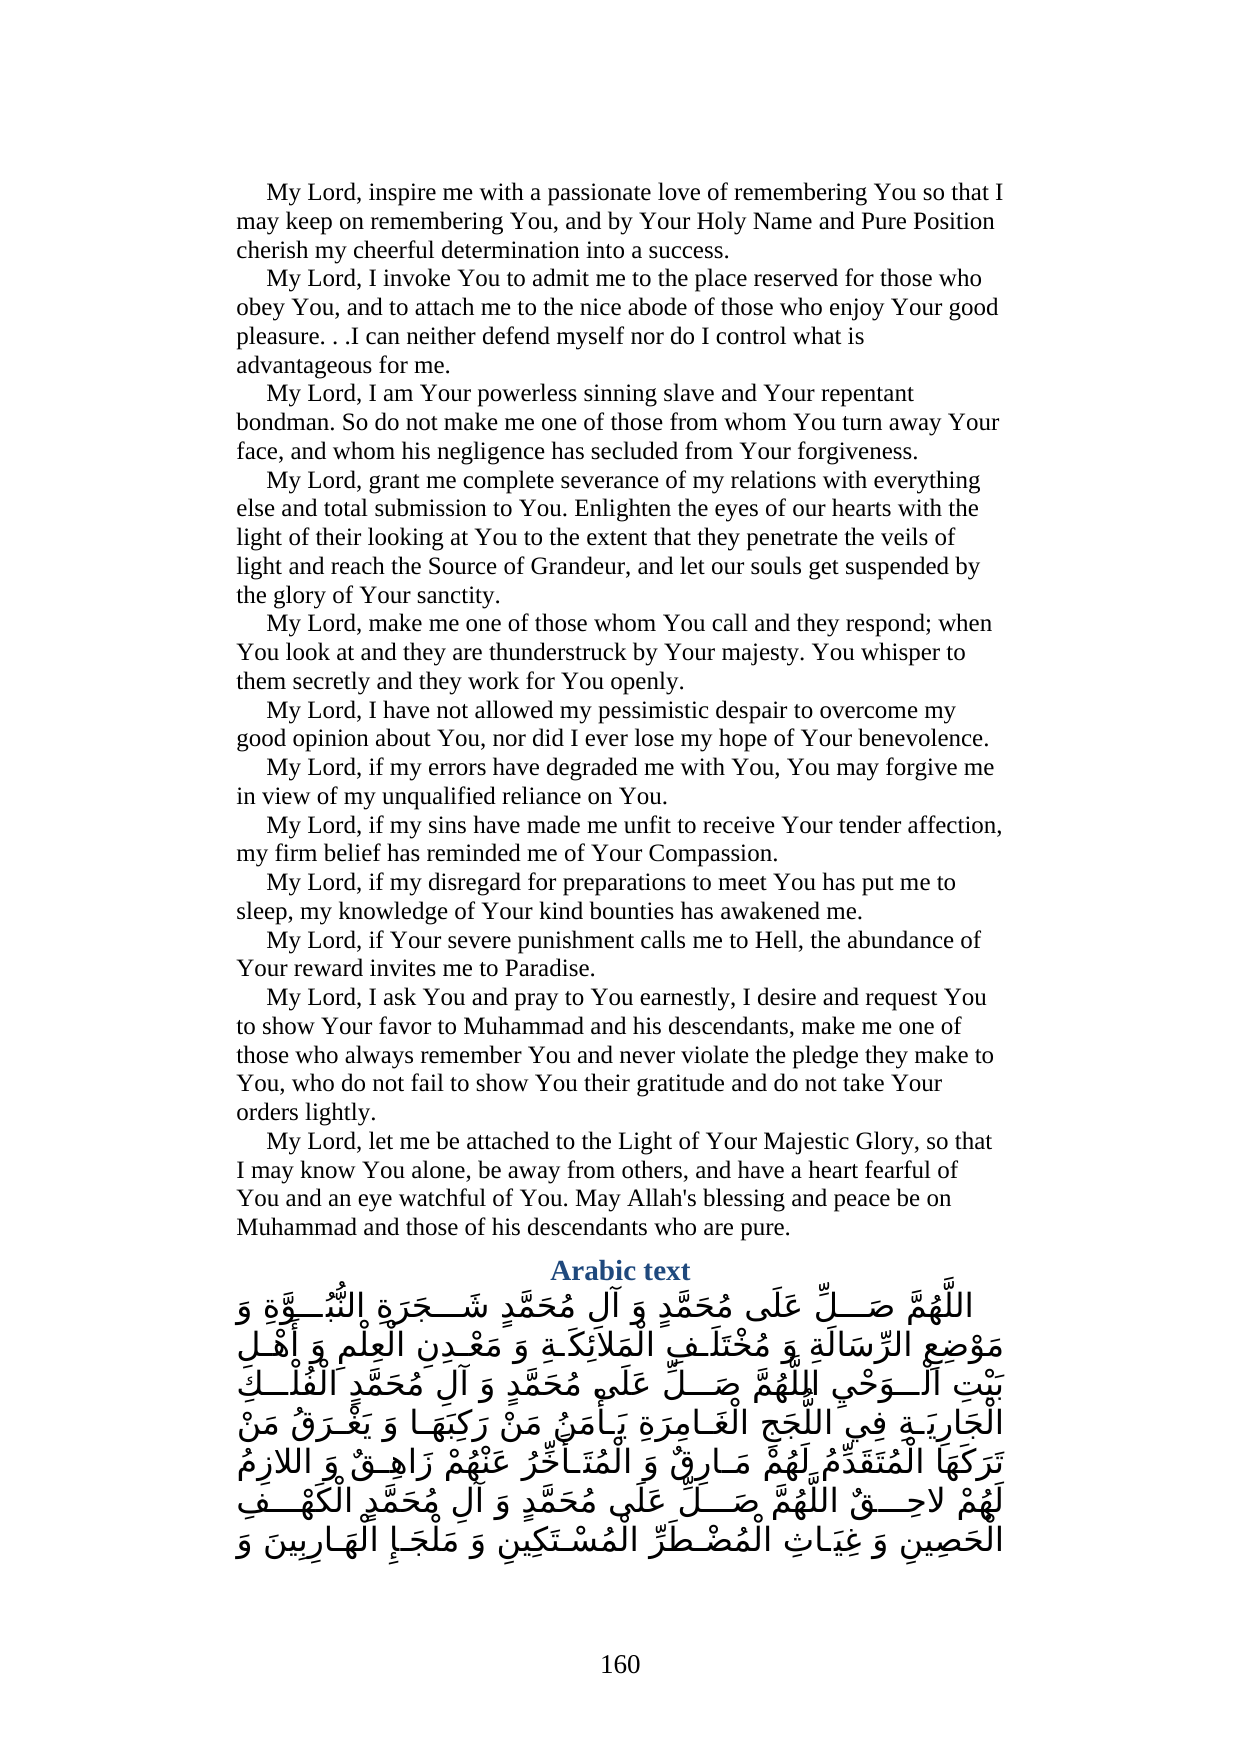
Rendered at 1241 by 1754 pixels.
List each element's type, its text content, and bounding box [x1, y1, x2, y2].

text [236, 1287, 1004, 1559]
text My Lord, let me be attached to the Light of Your Majestic Glory, so that I may know You alone, be away from others, and have a heart fearful of You and an eye watchful of You. May Allah's blessing and peace be on Muhammad and those of his descendants who are pure. [236, 1126, 1004, 1241]
text My Lord, if Your severe punishment calls me to Hell, the abundance of Your reward invites me to Paradise. [236, 925, 1004, 982]
text My Lord, grant me complete severance of my relations with everything else and total submission to You. Enlighten the eyes of our hearts with the light of their looking at You to the extent that they penetrate the veils of light and reach the Source of Grandeur, and let our souls get suspended by the glory of Your sanctity. [236, 465, 1004, 608]
text My Lord, I am Your powerless sinning slave and Your repentant bondman. So do not make me one of those from whom You turn away Your face, and whom his negligence has secluded from Your forgiveness. [236, 378, 1004, 465]
subtitle Arabic text [236, 1253, 1004, 1287]
text My Lord, I ask You and pray to You earnestly, I desire and request You to show Your favor to Muhammad and his descendants, make me one of those who always remember You and never violate the pledge they make to You, who do not fail to show You their gratitude and do not take Your orders lightly. [236, 982, 1004, 1126]
text My Lord, inspire me with a passionate love of remembering You so that I may keep on remembering You, and by Your Holy Name and Pure Position cherish my cheerful determination into a success. [236, 177, 1004, 263]
text My Lord, if my disregard for preparations to meet You has put me to sleep, my knowledge of Your kind bounties has awakened me. [236, 867, 1004, 925]
text My Lord, I invoke You to admit me to the place reserved for those who obey You, and to attach me to the nice abode of those who enjoy Your good pleasure. . .I can neither defend myself nor do I control what is advantageous for me. [236, 263, 1004, 378]
text My Lord, I have not allowed my pessimistic despair to overcome my good opinion about You, nor did I ever lose my hope of Your benevolence. [236, 695, 1004, 752]
text My Lord, if my errors have degraded me with You, You may forgive me in view of my unqualified reliance on You. [236, 752, 1004, 810]
text My Lord, if my sins have made me unfit to receive Your tender affection, my firm belief has reminded me of Your Compassion. [236, 810, 1004, 867]
text My Lord, make me one of those whom You call and they respond; when You look at and they are thunderstruck by Your majesty. You whisper to them secretly and they work for You openly. [236, 608, 1004, 695]
